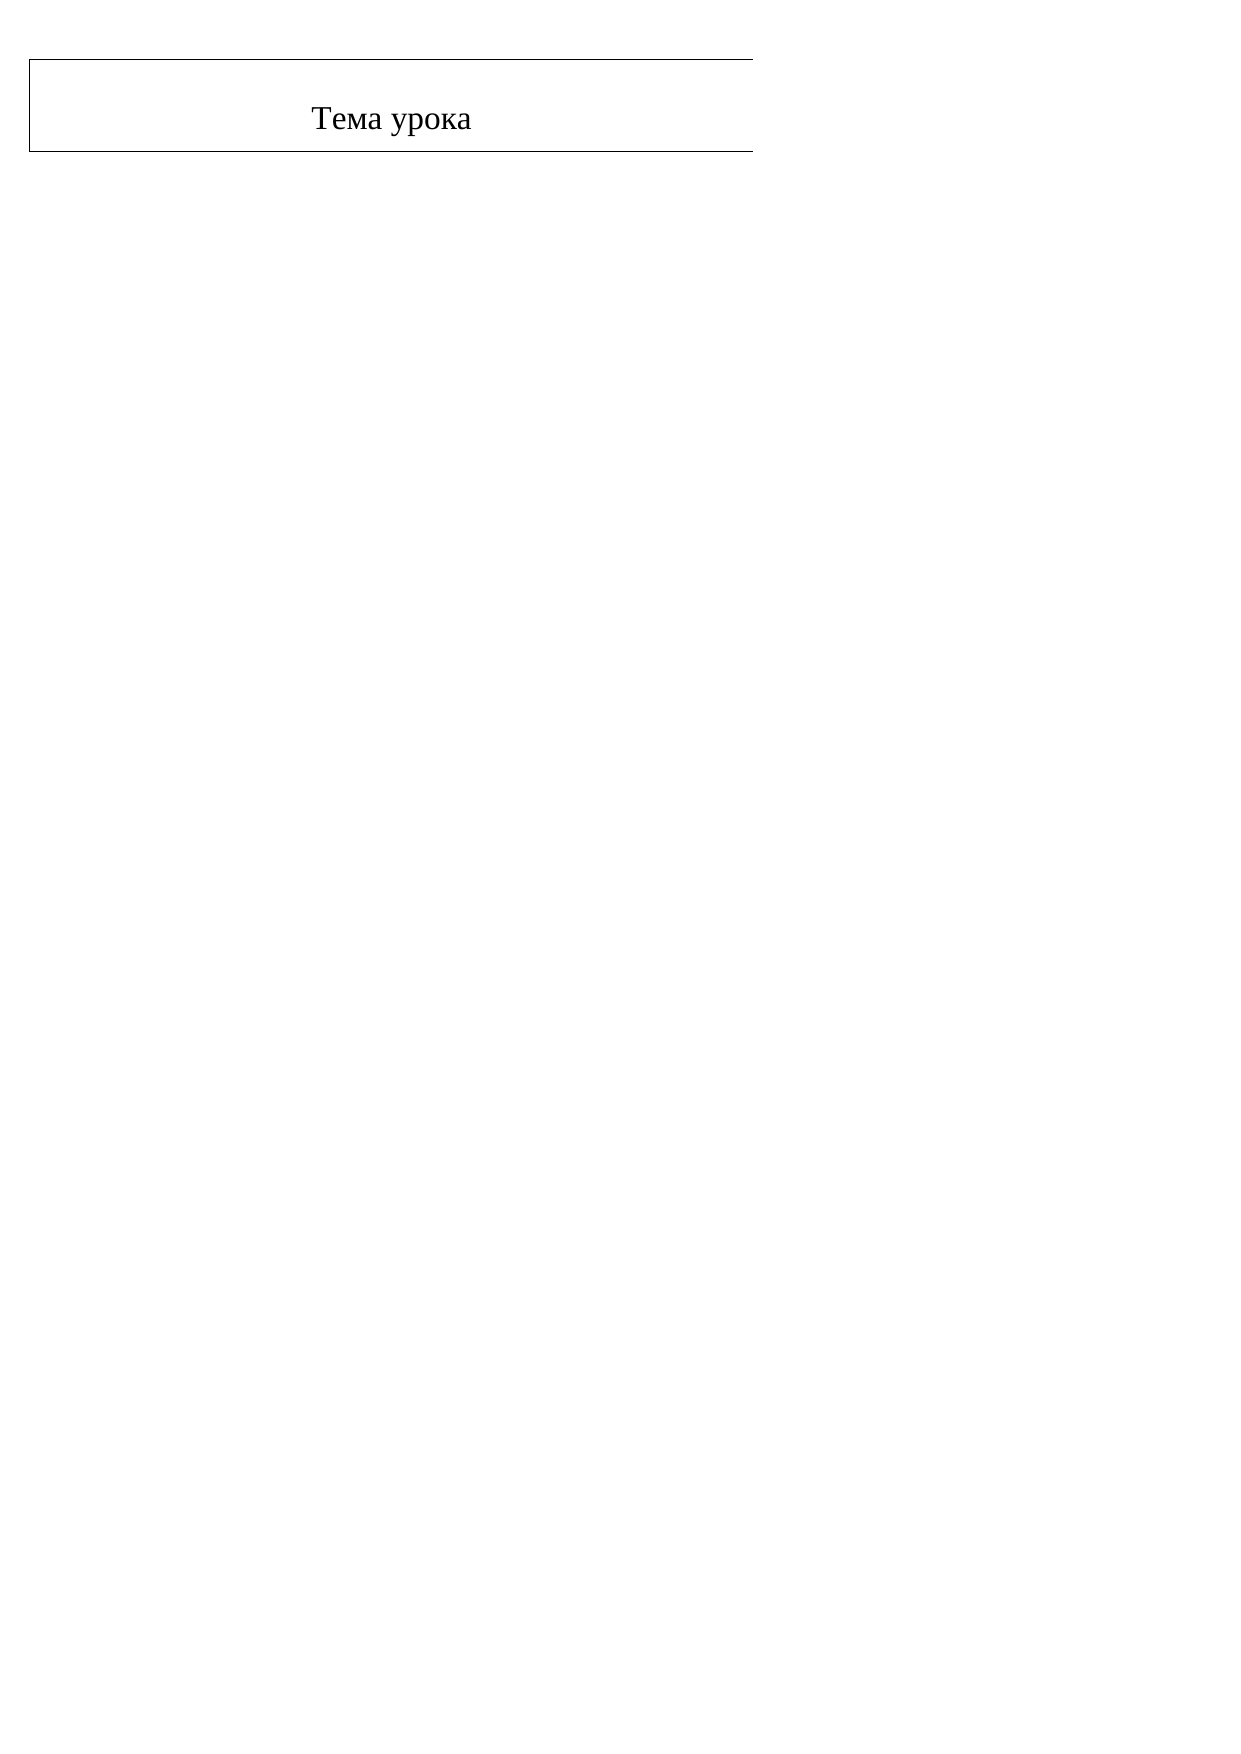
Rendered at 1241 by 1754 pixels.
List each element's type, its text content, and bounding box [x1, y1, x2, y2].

table_header Тема урока [30, 60, 753, 151]
